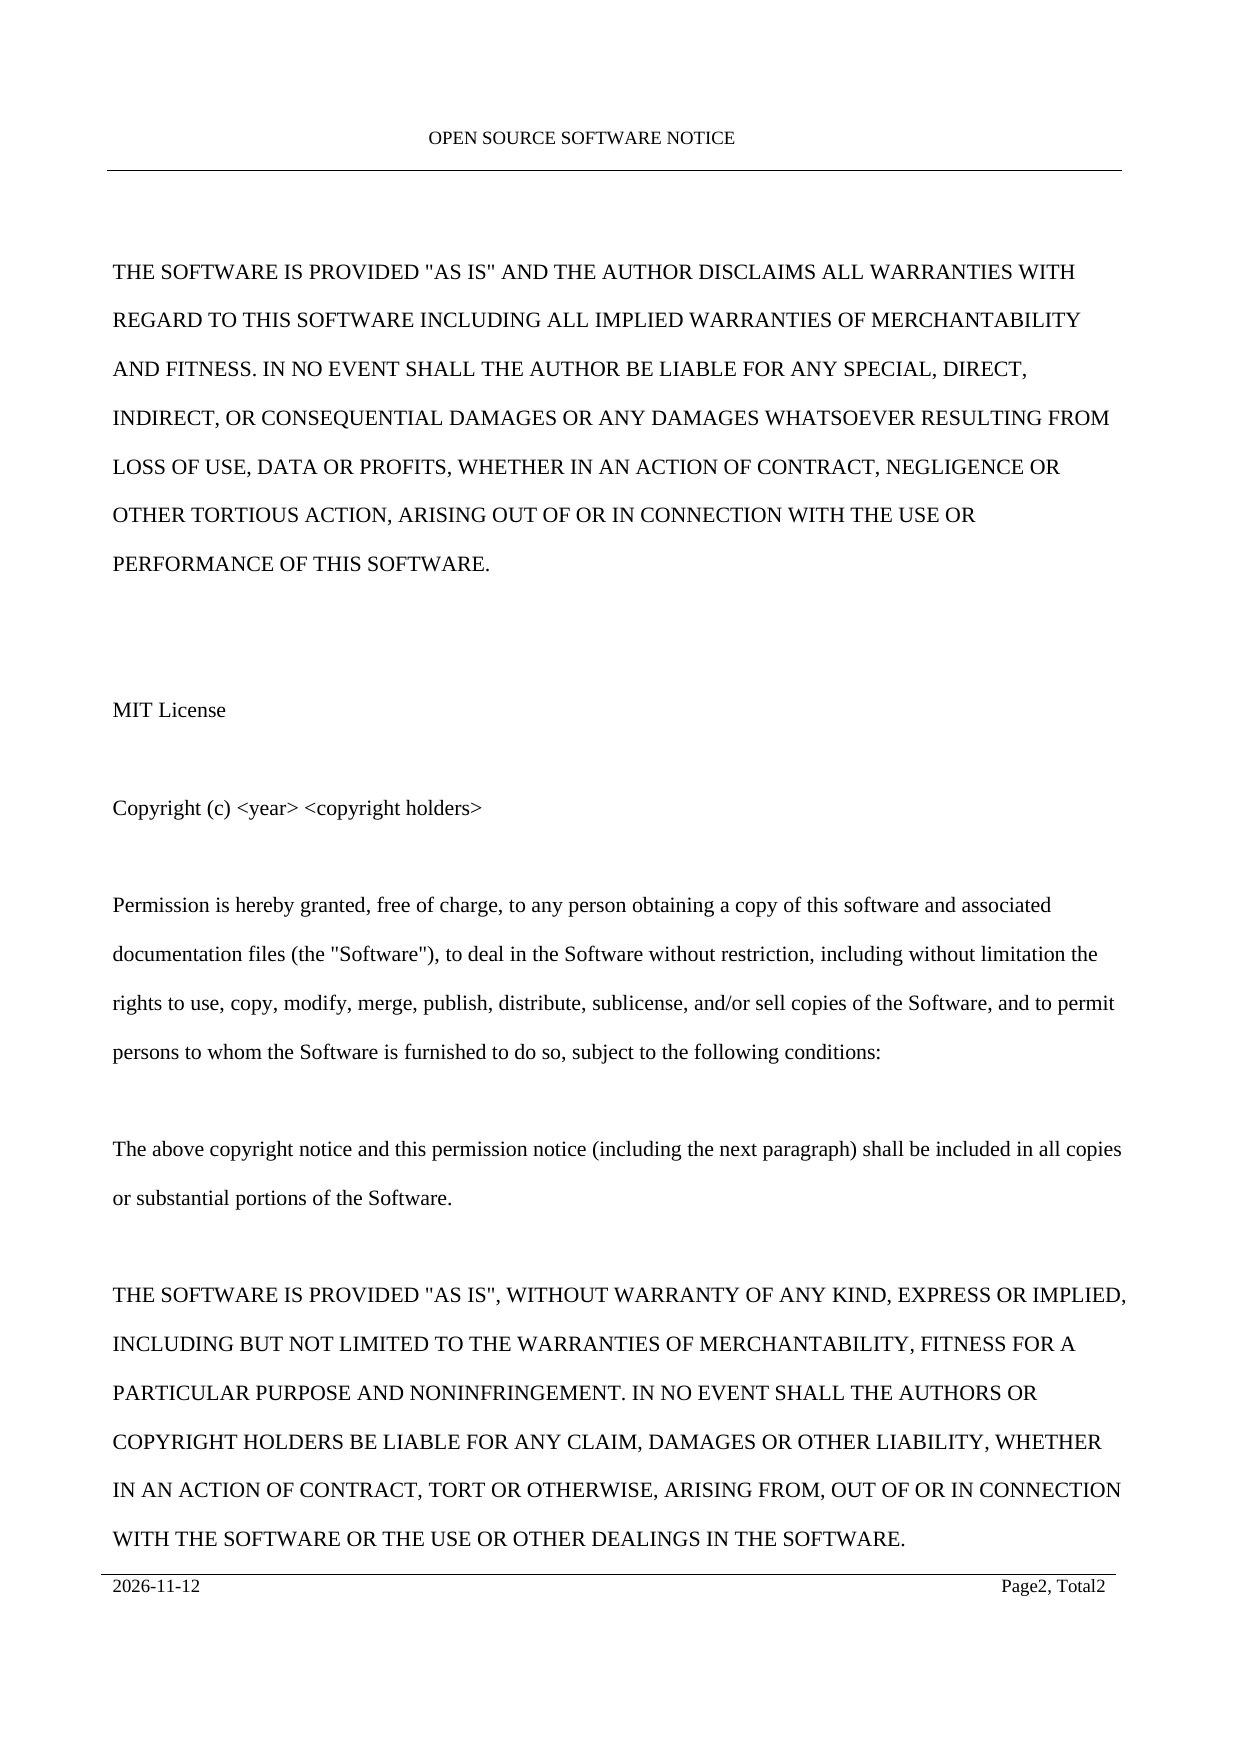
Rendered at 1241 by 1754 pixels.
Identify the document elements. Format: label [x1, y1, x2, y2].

text [112, 206, 1128, 1555]
